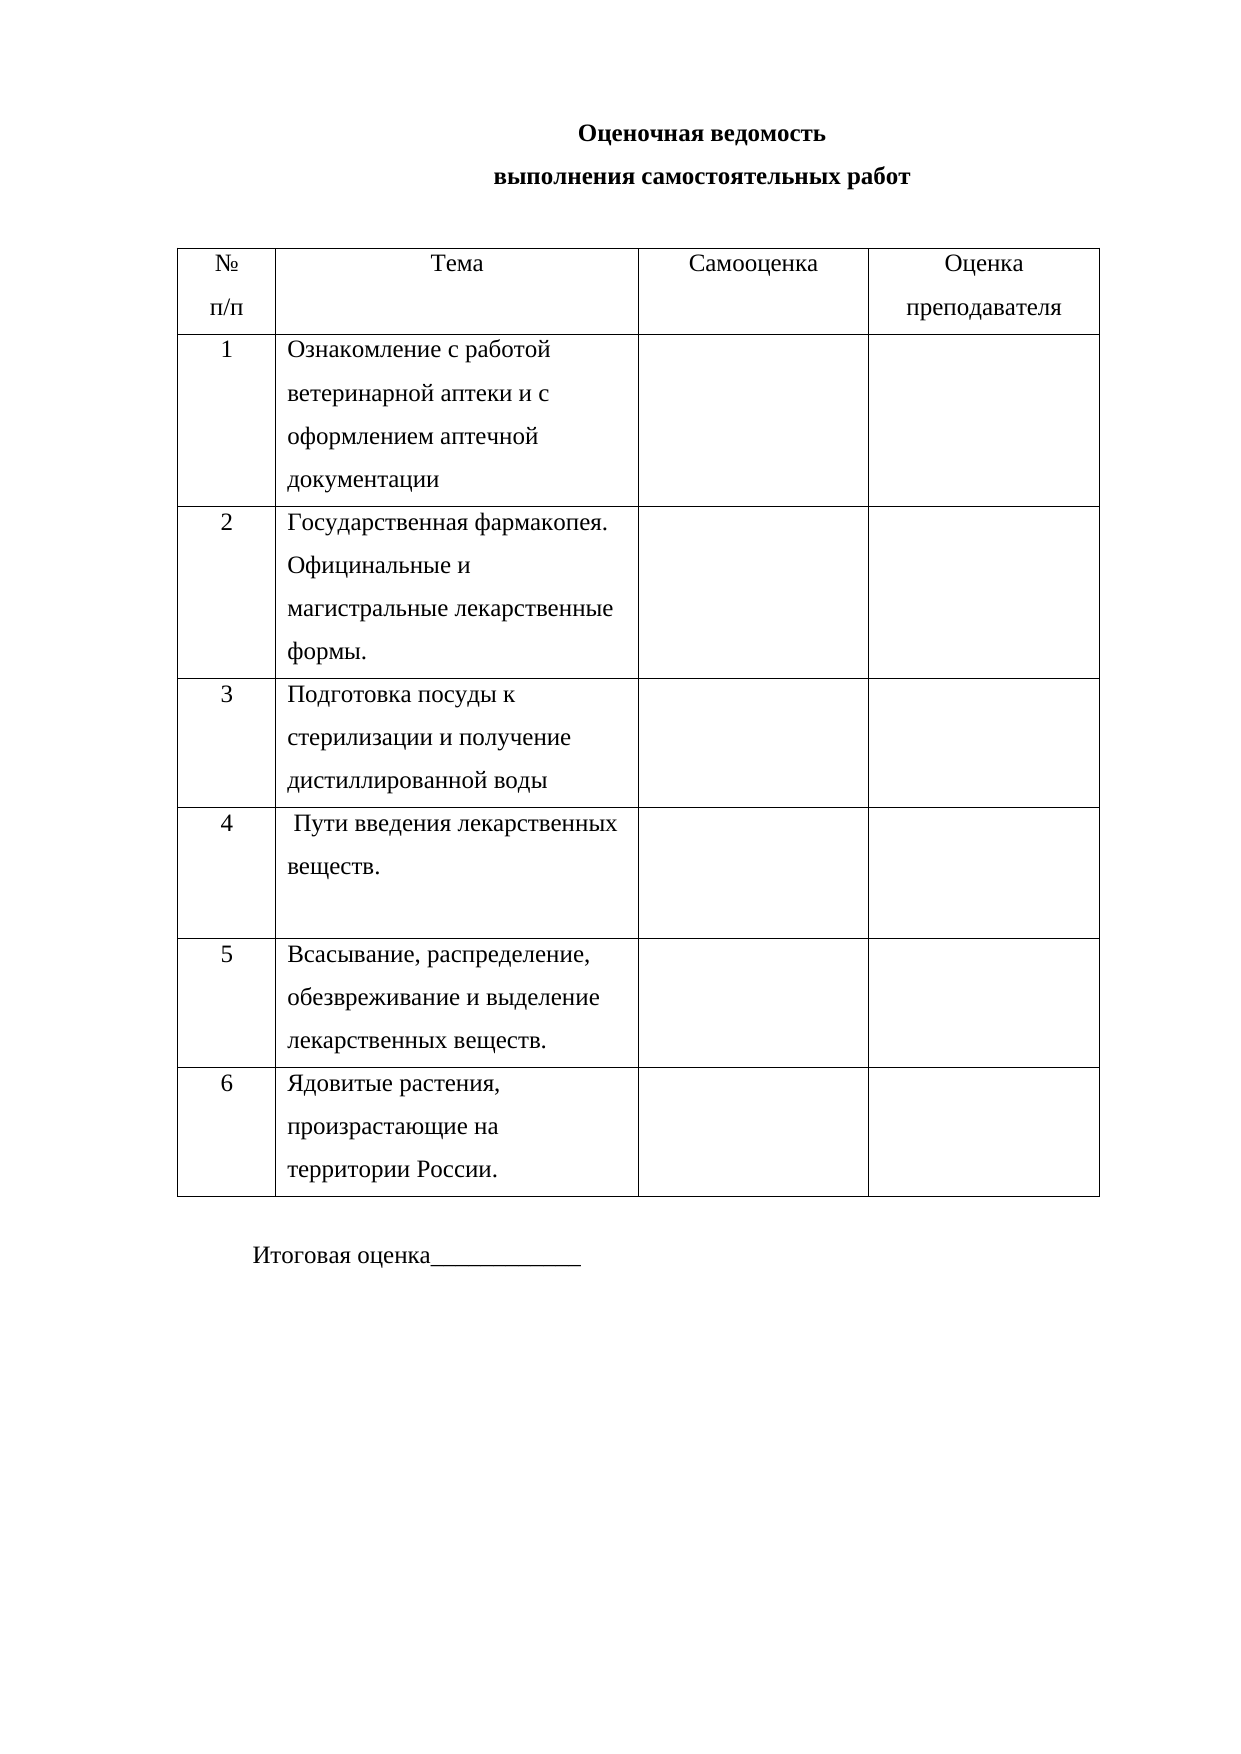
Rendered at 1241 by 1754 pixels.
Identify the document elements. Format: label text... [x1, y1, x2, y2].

table_cell Подготовка посуды к стерилизации и получение дистиллированной воды [276, 679, 638, 807]
list выполнения самостоятельных работ [252, 161, 1152, 190]
table_cell [639, 507, 868, 678]
table_cell 6 [178, 1068, 275, 1196]
table_cell [869, 1068, 1099, 1196]
table_cell Ядовитые растения, произрастающие на территории России. [276, 1068, 638, 1196]
table_cell Пути введения лекарственных веществ. [276, 808, 638, 938]
table_cell 3 [178, 679, 275, 807]
table_cell [639, 939, 868, 1067]
table_cell [869, 507, 1099, 678]
table_cell [869, 939, 1099, 1067]
table_cell Всасывание, распределение, обезвреживание и выделение лекарственных веществ. [276, 939, 638, 1067]
table_header Тема [276, 249, 638, 333]
table_cell [639, 808, 868, 938]
list Оценочная ведомость [252, 118, 1152, 147]
table_header Самооценка [639, 249, 868, 333]
table_cell [869, 808, 1099, 938]
table_cell [639, 335, 868, 506]
table_cell 1 [178, 335, 275, 506]
table_cell [639, 679, 868, 807]
table_cell 5 [178, 939, 275, 1067]
table_cell Государственная фармакопея. Официнальные и магистральные лекарственные формы. [276, 507, 638, 678]
table_cell 2 [178, 507, 275, 678]
table_cell [639, 1068, 868, 1196]
table_cell [869, 335, 1099, 506]
table_cell 4 [178, 808, 275, 938]
list Итоговая оценка____________ [252, 1240, 1152, 1269]
table_header № п/п [178, 249, 275, 333]
table_cell [869, 679, 1099, 807]
table_cell Ознакомление с работой ветеринарной аптеки и с оформлением аптечной документации [276, 335, 638, 506]
table_header Оценка преподавателя [869, 249, 1099, 333]
